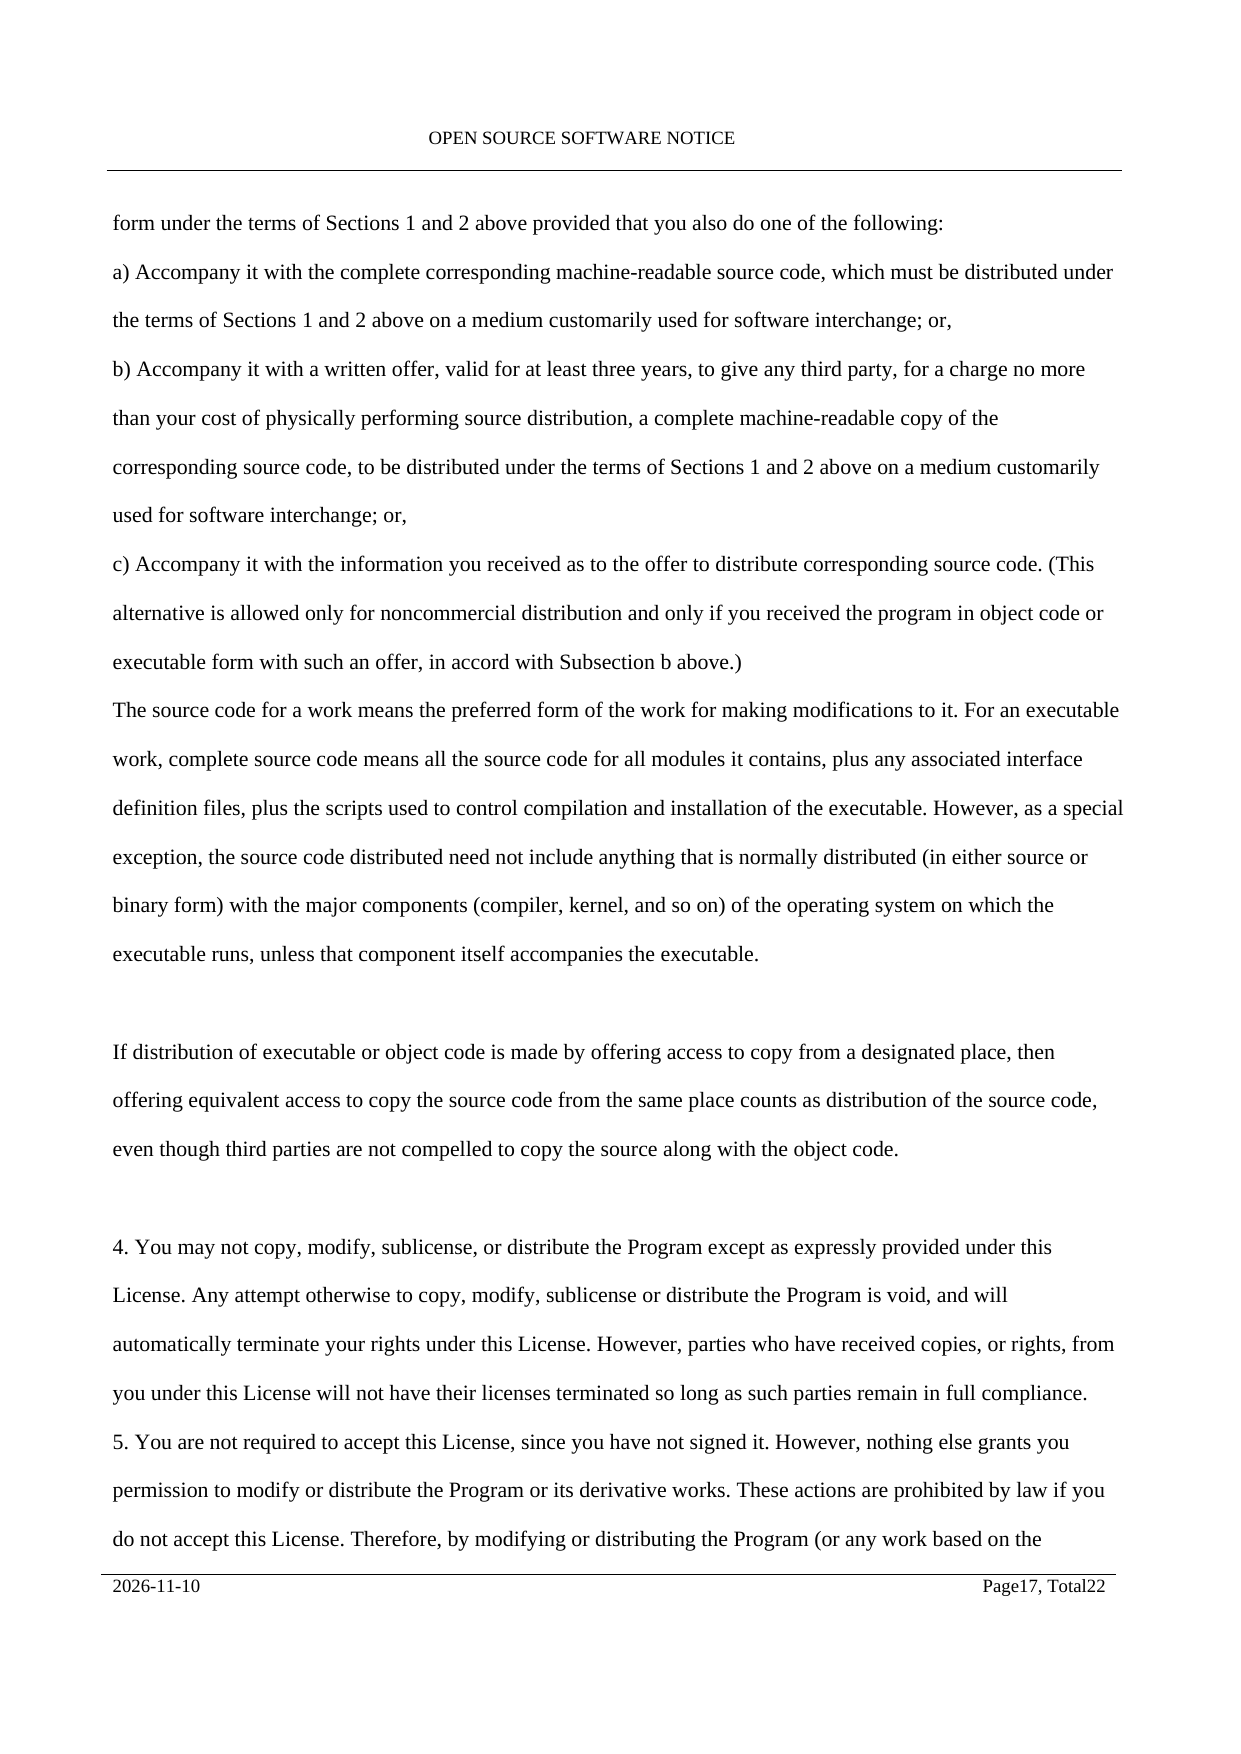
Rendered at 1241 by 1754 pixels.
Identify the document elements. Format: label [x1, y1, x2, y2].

text [112, 206, 1128, 1555]
